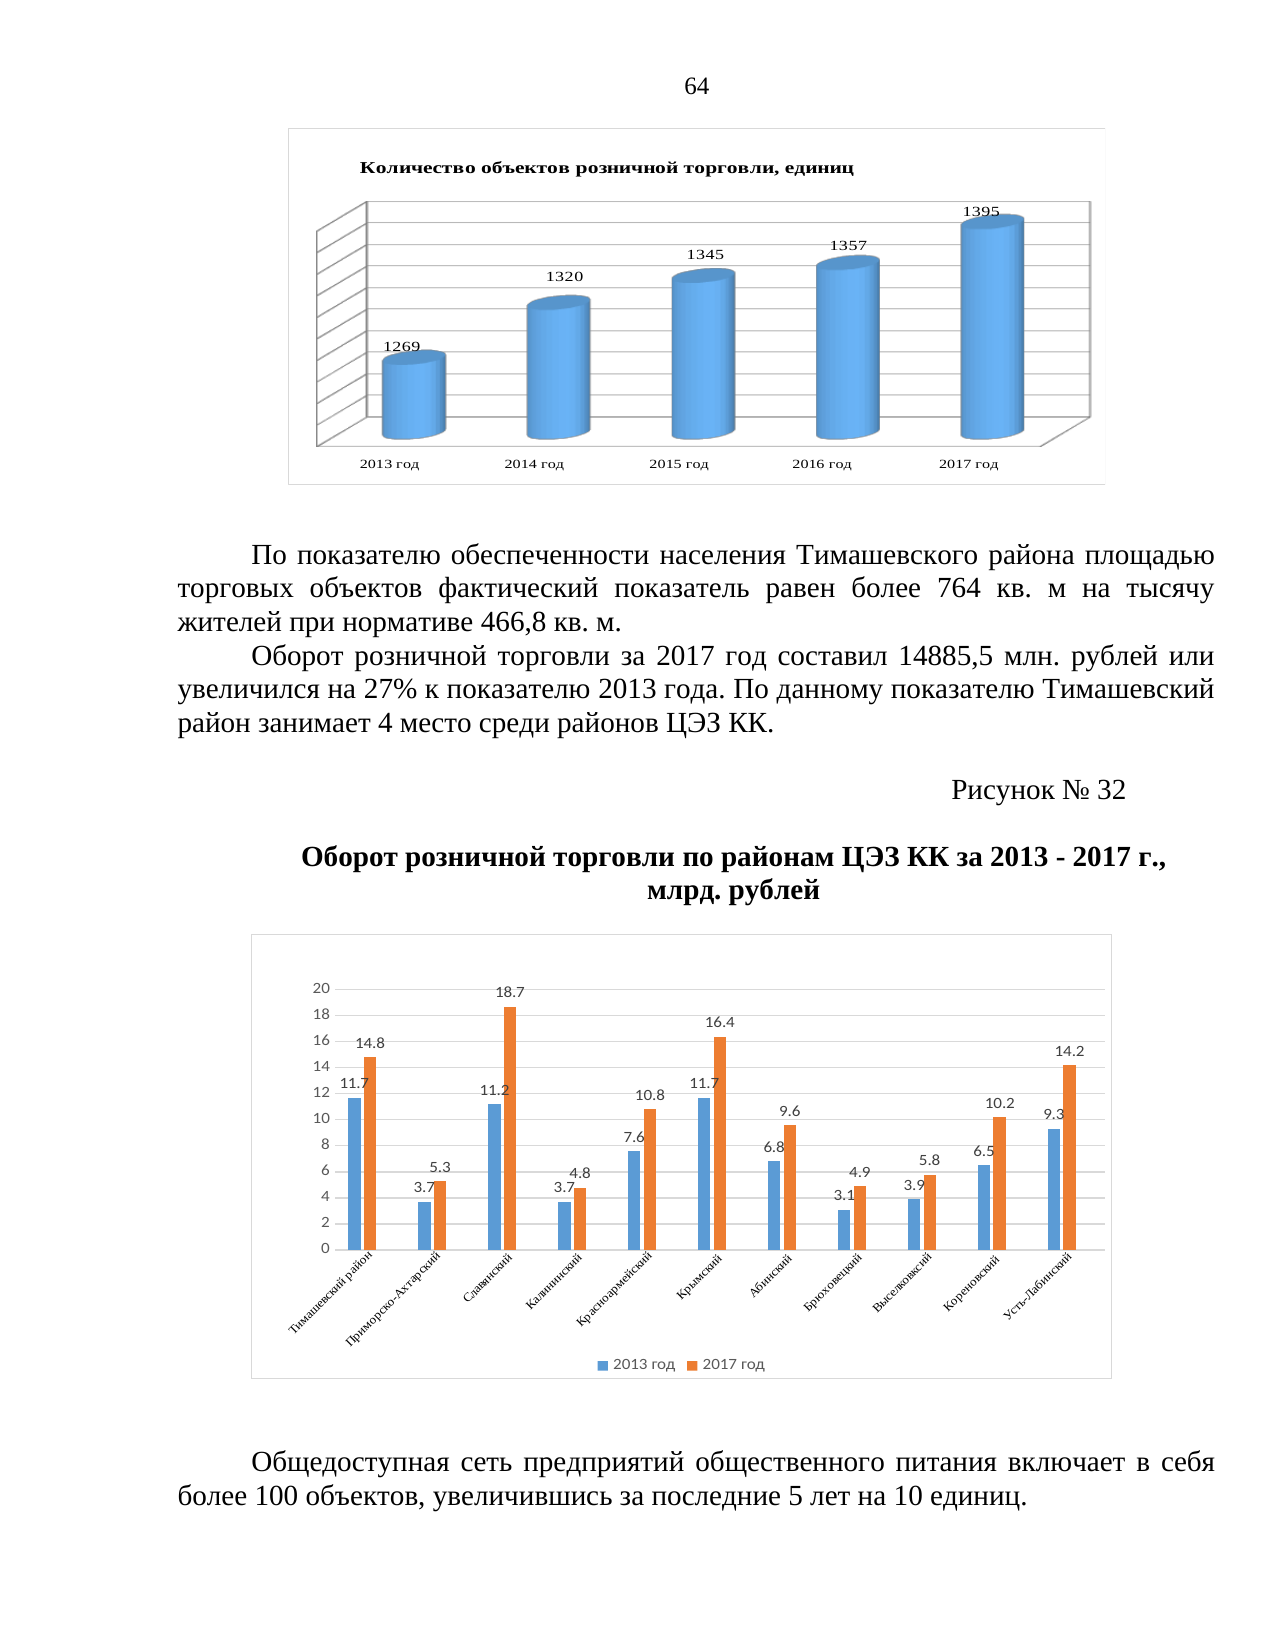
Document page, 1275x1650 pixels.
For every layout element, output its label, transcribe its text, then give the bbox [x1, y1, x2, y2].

text Общедоступная сеть предприятий общественного питания включает в себя более 100 объектов, увеличившись за последние 5 лет на 10 единиц. [177, 1444, 1216, 1511]
text Рисунок № 32 [177, 772, 1216, 805]
text Оборот розничной торговли по районам ЦЭЗ КК за 2013 - 2017 г., [177, 839, 1216, 872]
text млрд. рублей [177, 872, 1216, 906]
text Оборот розничной торговли за 2017 год составил 14885,5 млн. рублей или увеличился на 27% к показателю 2013 года. По данному показателю Тимашевский район занимает 4 место среди районов ЦЭЗ КК. [177, 638, 1216, 738]
text По показателю обеспеченности населения Тимашевского района площадью торговых объектов фактический показатель равен более 764 кв. м на тысячу жителей при нормативе 466,8 кв. м. [177, 537, 1216, 638]
